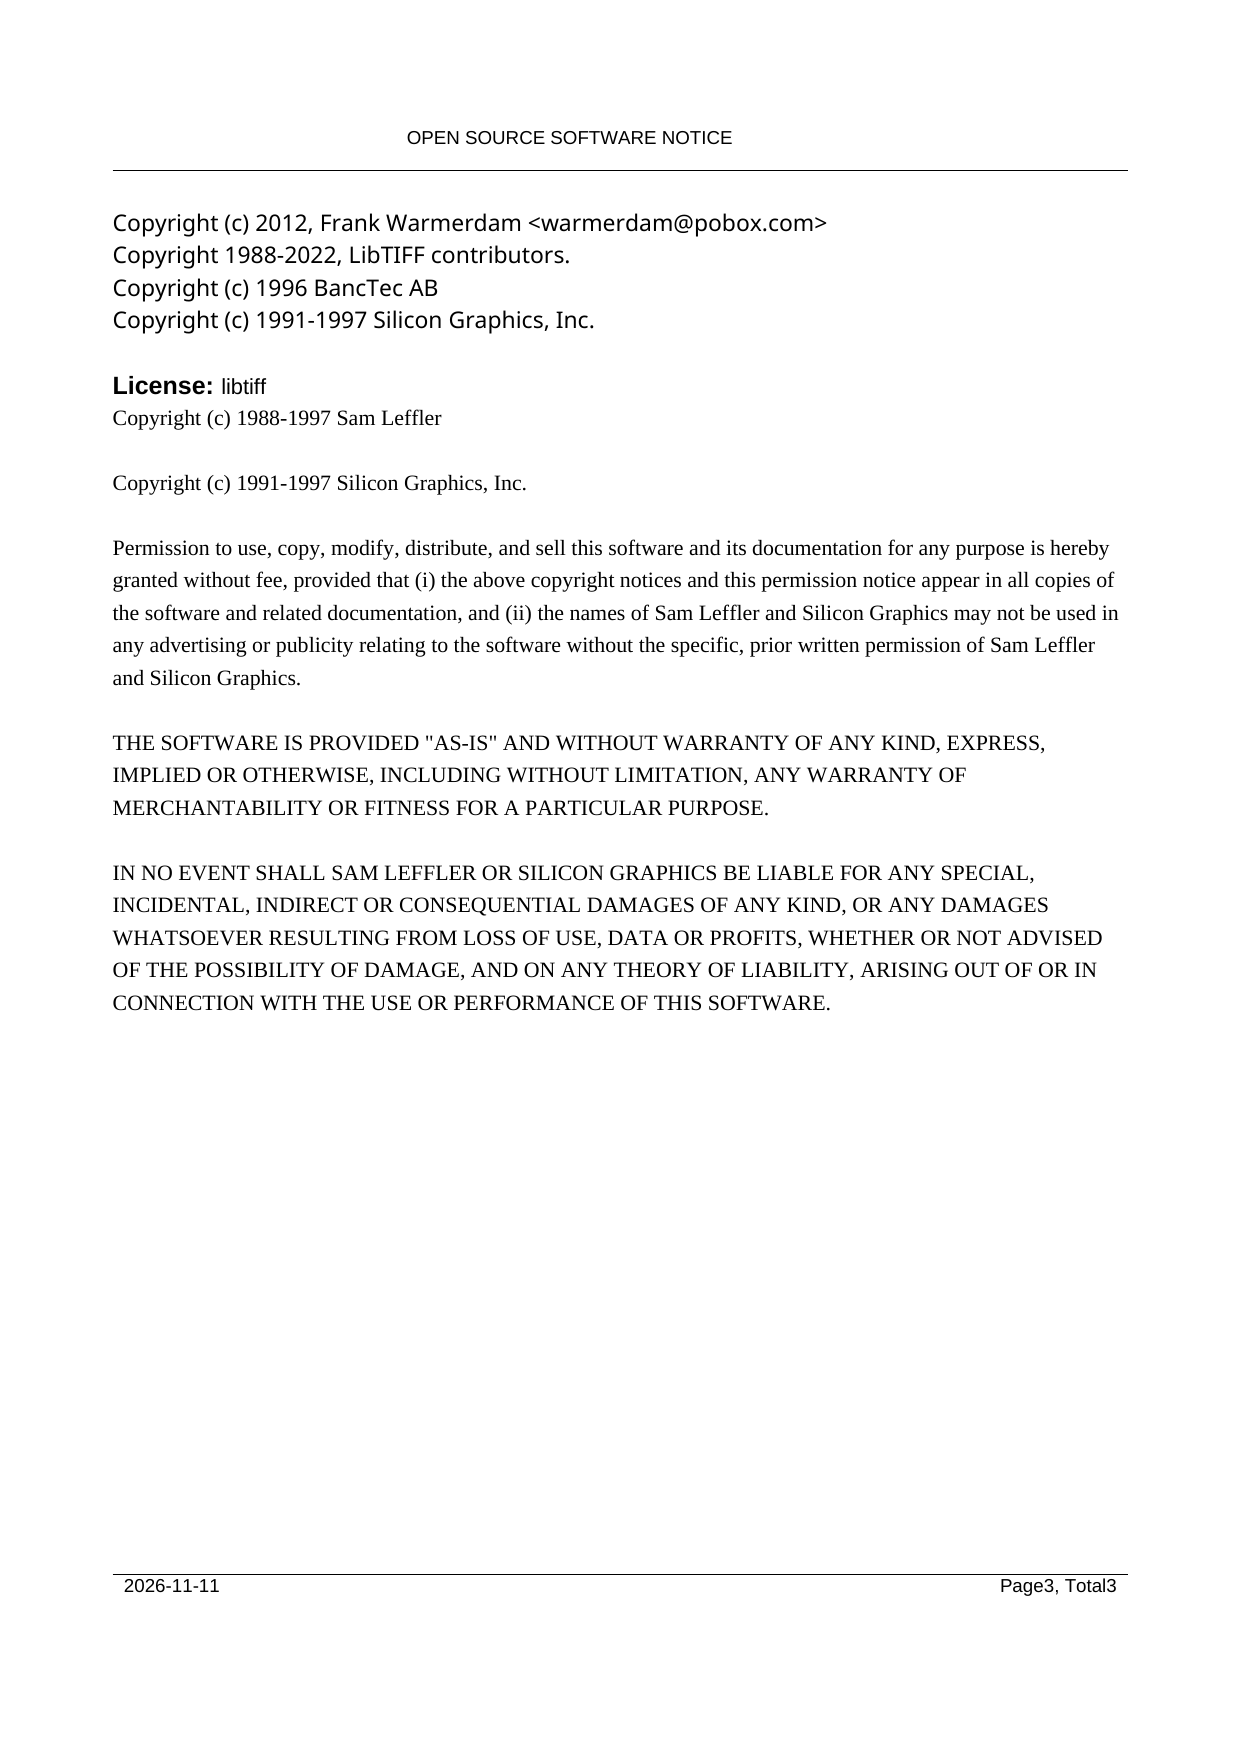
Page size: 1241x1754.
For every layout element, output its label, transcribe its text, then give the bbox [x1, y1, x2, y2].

text THE SOFTWARE IS PROVIDED "AS-IS" AND WITHOUT WARRANTY OF ANY KIND, EXPRESS, IMPLIED OR OTHERWISE, INCLUDING WITHOUT LIMITATION, ANY WARRANTY OF MERCHANTABILITY OR FITNESS FOR A PARTICULAR PURPOSE. [112, 726, 1128, 824]
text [112, 206, 1128, 369]
text Permission to use, copy, modify, distribute, and sell this software and its documentation for any purpose is hereby granted without fee, provided that (i) the above copyright notices and this permission notice appear in all copies of the software and related documentation, and (ii) the names of Sam Leffler and Silicon Graphics may not be used in any advertising or publicity relating to the software without the specific, prior written permission of Sam Leffler and Silicon Graphics. [112, 531, 1128, 694]
text IN NO EVENT SHALL SAM LEFFLER OR SILICON GRAPHICS BE LIABLE FOR ANY SPECIAL, INCIDENTAL, INDIRECT OR CONSEQUENTIAL DAMAGES OF ANY KIND, OR ANY DAMAGES WHATSOEVER RESULTING FROM LOSS OF USE, DATA OR PROFITS, WHETHER OR NOT ADVISED OF THE POSSIBILITY OF DAMAGE, AND ON ANY THEORY OF LIABILITY, ARISING OUT OF OR IN CONNECTION WITH THE USE OR PERFORMANCE OF THIS SOFTWARE. [112, 856, 1128, 1019]
text License: libtiff [112, 369, 1128, 401]
text Copyright (c) 1991-1997 Silicon Graphics, Inc. [112, 466, 1128, 499]
text Copyright (c) 1988-1997 Sam Leffler [112, 401, 1128, 434]
